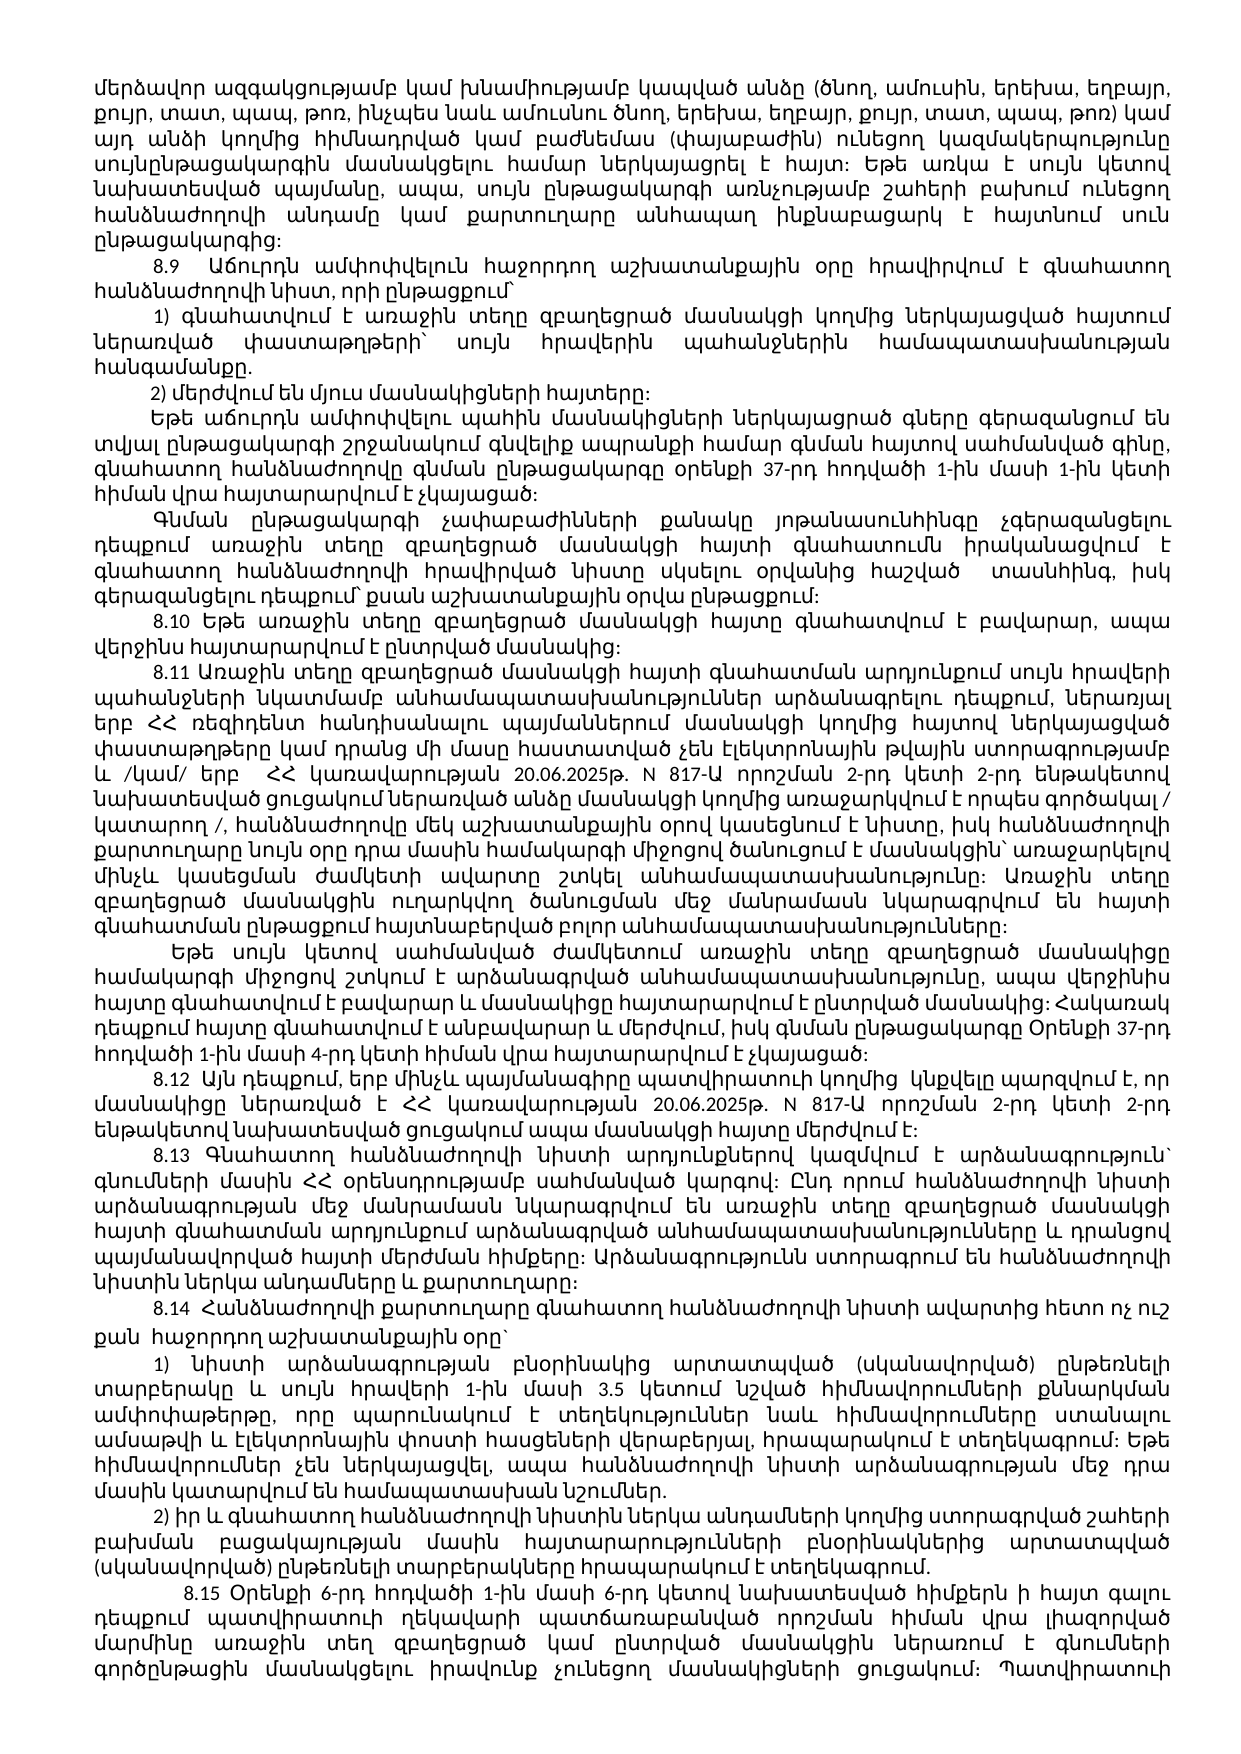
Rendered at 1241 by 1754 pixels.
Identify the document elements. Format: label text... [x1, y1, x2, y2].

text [94, 75, 1171, 253]
text Եթե սույն կետով սահմանված ժամկետում առաջին տեղը զբաղեցրած մասնակիցը համակարգի միջոցով շտկում է արձանագրված անհամապատասխանությունը, ապա վերջինիս հայտը գնահատվում է բավարար և մասնակիցը հայտարարվում է ընտրված մասնակից: Հակառակ դեպքում հայտը գնահատվում է անբավարար և մերժվում, իսկ գնման ընթացակարգը Օրենքի 37-րդ հոդվածի 1-ին մասի 4-րդ կետի հիման վրա հայտարարվում է չկայացած: [94, 939, 1171, 1066]
text 1) նիստի արձանագրության բնօրինակից արտատպված (սկանավորված) ընթեռնելի տարբերակը և սույն հրավերի 1-ին մասի 3.5 կետում նշված հիմնավորումների քննարկման ամփոփաթերթը, որը պարունակում է տեղեկություններ նաև հիմնավորումները ստանալու ամսաթվի և էլեկտրոնային փոստի հասցեների վերաբերյալ, հրապարակում է տեղեկագրում: Եթե հիմնավորումներ չեն ներկայացվել, ապա հանձնաժողովի նիստի արձանագրության մեջ դրա մասին կատարվում են համապատասխան նշումներ. [94, 1351, 1171, 1503]
text 8.10 Եթե առաջին տեղը զբաղեցրած մասնակցի հայտը գնահատվում է բավարար, ապա վերջինս հայտարարվում է ընտրված մասնակից: [94, 609, 1171, 659]
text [94, 1580, 1171, 1681]
text 8.14 Հանձնաժողովի քարտուղարը գնահատող հանձնաժողովի նիստի ավարտից հետո ոչ ուշ քան հաջորդող աշխատանքային օրը` [94, 1295, 1171, 1351]
text 8.9 Աճուրդն ամփոփվելուն հաջորդող աշխատանքային օրը հրավիրվում է գնահատող հանձնաժողովի նիստ, որի ընթացքում՝ [94, 253, 1171, 304]
text 8.13 Գնահատող հանձնաժողովի նիստի արդյունքներով կազմվում է արձանագրություն` գնումների մասին ՀՀ օրենսդրությամբ սահմանված կարգով: Ընդ որում հանձնաժողովի նիստի արձանագրության մեջ մանրամասն նկարագրվում են առաջին տեղը զբաղեցրած մասնակցի հայտի գնահատման արդյունքում արձանագրված անհամապատասխանությունները և դրանցով պայմանավորված հայտի մերժման հիմքերը: Արձանագրությունն ստորագրում են հանձնաժողովի նիստին ներկա անդամները և քարտուղարը։ [94, 1142, 1171, 1295]
text 2) մերժվում են մյուս մասնակիցների հայտերը: [94, 380, 1171, 405]
text Եթե աճուրդն ամփոփվելու պահին մասնակիցների ներկայացրած գները գերազանցում են տվյալ ընթացակարգի շրջանակում գնվելիք ապրանքի համար գնման հայտով սահմանված գինը, գնահատող հանձնաժողովը գնման ընթացակարգը օրենքի 37-րդ հոդվածի 1-ին մասի 1-ին կետի հիման վրա հայտարարվում է չկայացած: [94, 405, 1171, 507]
text 8.12 Այն դեպքում, երբ մինչև պայմանագիրը պատվիրատուի կողմից կնքվելը պարզվում է, որ մասնակիցը ներառված է ՀՀ կառավարության 20.06.2025թ. N 817-Ա որոշման 2-րդ կետի 2-րդ ենթակետով նախատեսված ցուցակում ապա մասնակցի հայտը մերժվում է: [94, 1066, 1171, 1142]
text 8.11 Առաջին տեղը զբաղեցրած մասնակցի հայտի գնահատման արդյունքում սույն հրավերի պահանջների նկատմամբ անհամապատասխանություններ արձանագրելու դեպքում, ներառյալ երբ ՀՀ ռեզիդենտ հանդիսանալու պայմաններում մասնակցի կողմից հայտով ներկայացված փաստաթղթերը կամ դրանց մի մասը հաստատված չեն էլեկտրոնային թվային ստորագրությամբ և /կամ/ երբ ՀՀ կառավարության 20.06.2025թ. N 817-Ա որոշման 2-րդ կետի 2-րդ ենթակետով նախատեսված ցուցակում ներառված անձը մասնակցի կողմից առաջարկվում է որպես գործակալ / կատարող /, հանձնաժողովը մեկ աշխատանքային օրով կասեցնում է նիստը, իսկ հանձնաժողովի քարտուղարը նույն օրը դրա մասին համակարգի միջոցով ծանուցում է մասնակցին՝ առաջարկելով մինչև կասեցման ժամկետի ավարտը շտկել անհամապատասխանությունը: Առաջին տեղը զբաղեցրած մասնակցին ուղարկվող ծանուցման մեջ մանրամասն նկարագրվում են հայտի գնահատման ընթացքում հայտնաբերված բոլոր անհամապատասխանությունները: [94, 659, 1171, 939]
text 1) գնահատվում է առաջին տեղը զբաղեցրած մասնակցի կողմից ներկայացված հայտում ներառված փաստաթղթերի՝ սույն հրավերին պահանջներին համապատասխանության հանգամանքը. [94, 304, 1171, 380]
text Գնման ընթացակարգի չափաբաժինների քանակը յոթանասունհինգը չգերազանցելու դեպքում առաջին տեղը զբաղեցրած մասնակցի հայտի գնահատումն իրականացվում է գնահատող հանձնաժողովի հրավիրված նիստը սկսելու օրվանից հաշված տասնհինգ, իսկ գերազանցելու դեպքում՝ քսան աշխատանքային օրվա ընթացքում: [94, 507, 1171, 609]
text 2) իր և գնահատող հանձնաժողովի նիստին ներկա անդամների կողմից ստորագրված շահերի բախման բացակայության մասին հայտարարությունների բնօրինակներից արտատպված (սկանավորված) ընթեռնելի տարբերակները հրապարակում է տեղեկագրում. [94, 1503, 1171, 1580]
